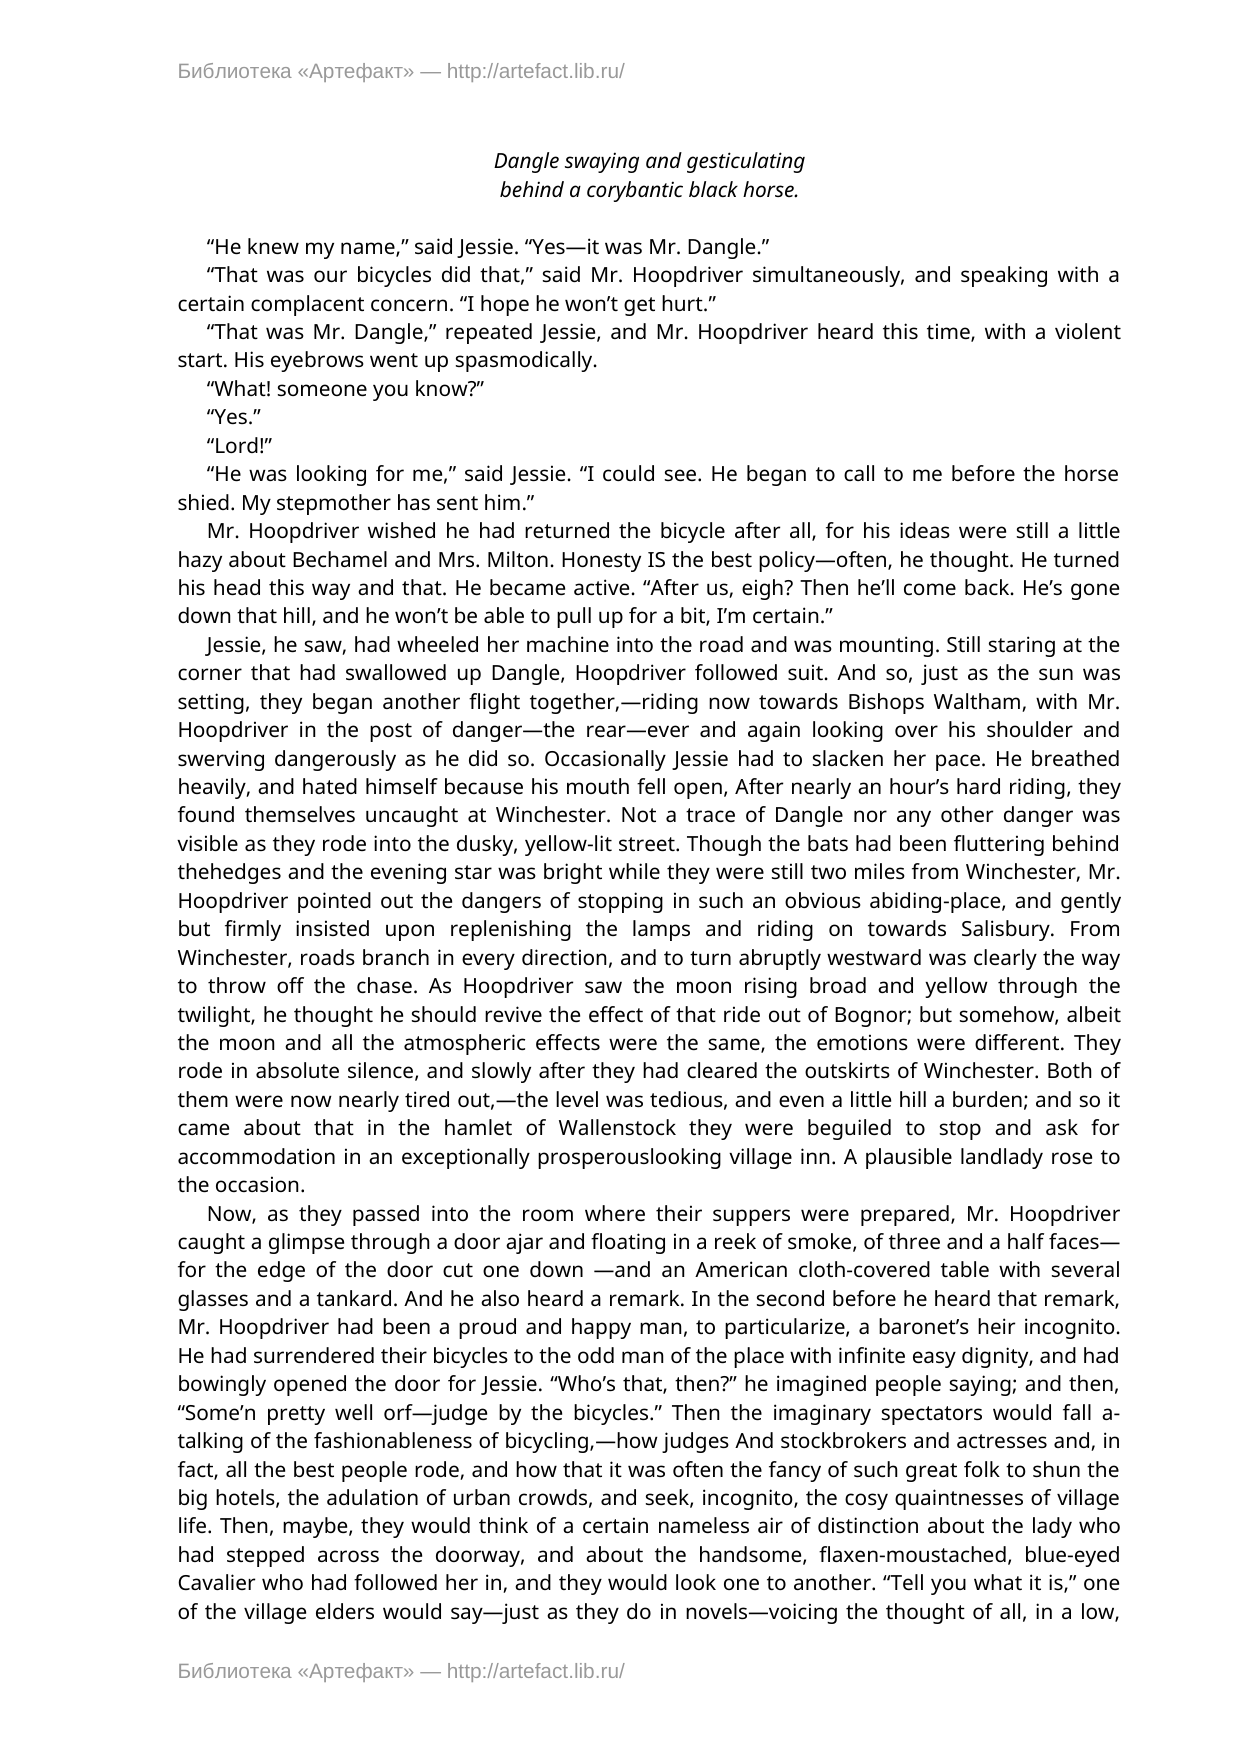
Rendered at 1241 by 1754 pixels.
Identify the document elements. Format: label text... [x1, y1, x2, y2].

text Jessie, he saw, had wheeled her machine into the road and was mounting. Still staring at the corner that had swallowed up Dangle, Hoopdriver followed suit. And so, just as the sun was setting, they began another flight together,—riding now towards Bishops Waltham, with Mr. Hoopdriver in the post of danger—the rear—ever and again looking over his shoulder and swerving dangerously as he did so. Occasionally Jessie had to slacken her pace. He breathed heavily, and hated himself because his mouth fell open, After nearly an hour’s hard riding, they found themselves uncaught at Winchester. Not a trace of Dangle nor any other danger was visible as they rode into the dusky, yellow-lit street. Though the bats had been fluttering behind thehedges and the evening star was bright while they were still two miles from Winchester, Mr. Hoopdriver pointed out the dangers of stopping in such an obvious abiding-place, and gently but firmly insisted upon replenishing the lamps and riding on towards Salisbury. From Winchester, roads branch in every direction, and to turn abruptly westward was clearly the way to throw off the chase. As Hoopdriver saw the moon rising broad and yellow through the twilight, he thought he should revive the effect of that ride out of Bognor; but somehow, albeit the moon and all the atmospheric effects were the same, the emotions were different. They rode in absolute silence, and slowly after they had cleared the outskirts of Winchester. Both of them were now nearly tired out,—the level was tedious, and even a little hill a burden; and so it came about that in the hamlet of Wallenstock they were beguiled to stop and ask for accommodation in an exceptionally prosperouslooking village inn. A plausible landlady rose to the occasion. [177, 630, 1122, 1199]
text “What! someone you know?” [177, 374, 1122, 402]
text “He knew my name,” said Jessie. “Yes—it was Mr. Dangle.” [177, 232, 1122, 260]
text “He was looking for me,” said Jessie. “I could see. He began to call to me before the horse shied. My stepmother has sent him.” [177, 459, 1122, 516]
text “That was Mr. Dangle,” repeated Jessie, and Mr. Hoopdriver heard this time, with a violent start. His eyebrows went up spasmodically. [177, 317, 1122, 374]
text behind a corybantic black horse. [177, 175, 1122, 203]
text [177, 1199, 1122, 1625]
text “Lord!” [177, 431, 1122, 459]
text Dangle swaying and gesticulating [177, 147, 1122, 175]
text Mr. Hoopdriver wished he had returned the bicycle after all, for his ideas were still a little hazy about Bechamel and Mrs. Milton. Honesty IS the best policy—often, he thought. He turned his head this way and that. He became active. “After us, eigh? Then he’ll come back. He’s gone down that hill, and he won’t be able to pull up for a bit, I’m certain.” [177, 516, 1122, 630]
text “Yes.” [177, 402, 1122, 431]
text “That was our bicycles did that,” said Mr. Hoopdriver simultaneously, and speaking with a certain complacent concern. “I hope he won’t get hurt.” [177, 260, 1122, 317]
